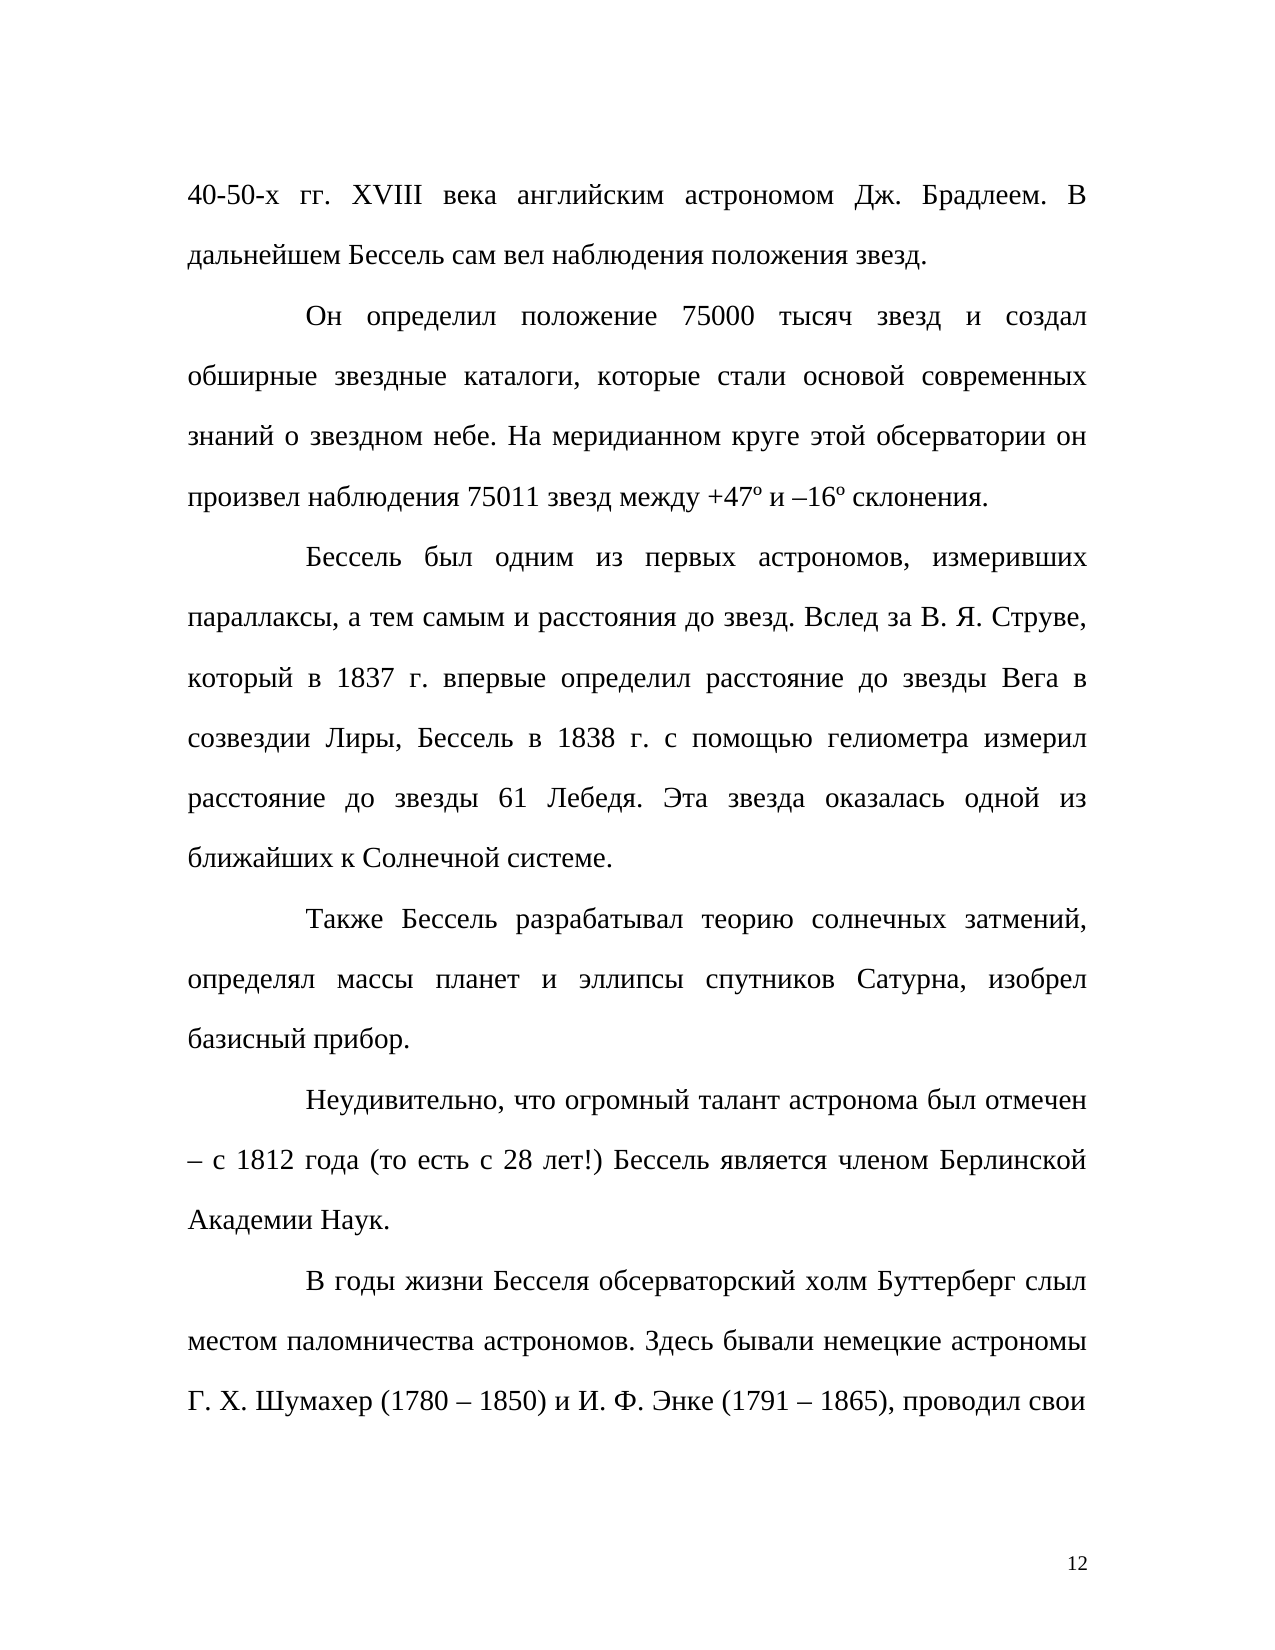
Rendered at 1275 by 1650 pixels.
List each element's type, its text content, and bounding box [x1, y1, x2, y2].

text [187, 1263, 1088, 1417]
text Он определил положение 75000 тысяч звезд и создал обширные звездные каталоги, которые стали основой современных знаний о звездном небе. На меридианном круге этой обсерватории он произвел наблюдения 75011 звезд между +47º и –16º склонения. [187, 298, 1088, 512]
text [187, 177, 1088, 271]
text Неудивительно, что огромный талант астронома был отмечен – с 1812 года (то есть с 28 лет!) Бессель является членом Берлинской Академии Наук. [187, 1082, 1088, 1236]
text Также Бессель разрабатывал теорию солнечных затмений, определял массы планет и эллипсы спутников Сатурна, изобрел базисный прибор. [187, 901, 1088, 1055]
text Бессель был одним из первых астрономов, измеривших параллаксы, а тем самым и расстояния до звезд. Вслед за В. Я. Струве, который в 1837 г. впервые определил расстояние до звезды Вега в созвездии Лиры, Бессель в 1838 г. с помощью гелиометра измерил расстояние до звезды 61 Лебедя. Эта звезда оказалась одной из ближайших к Солнечной системе. [187, 539, 1088, 874]
